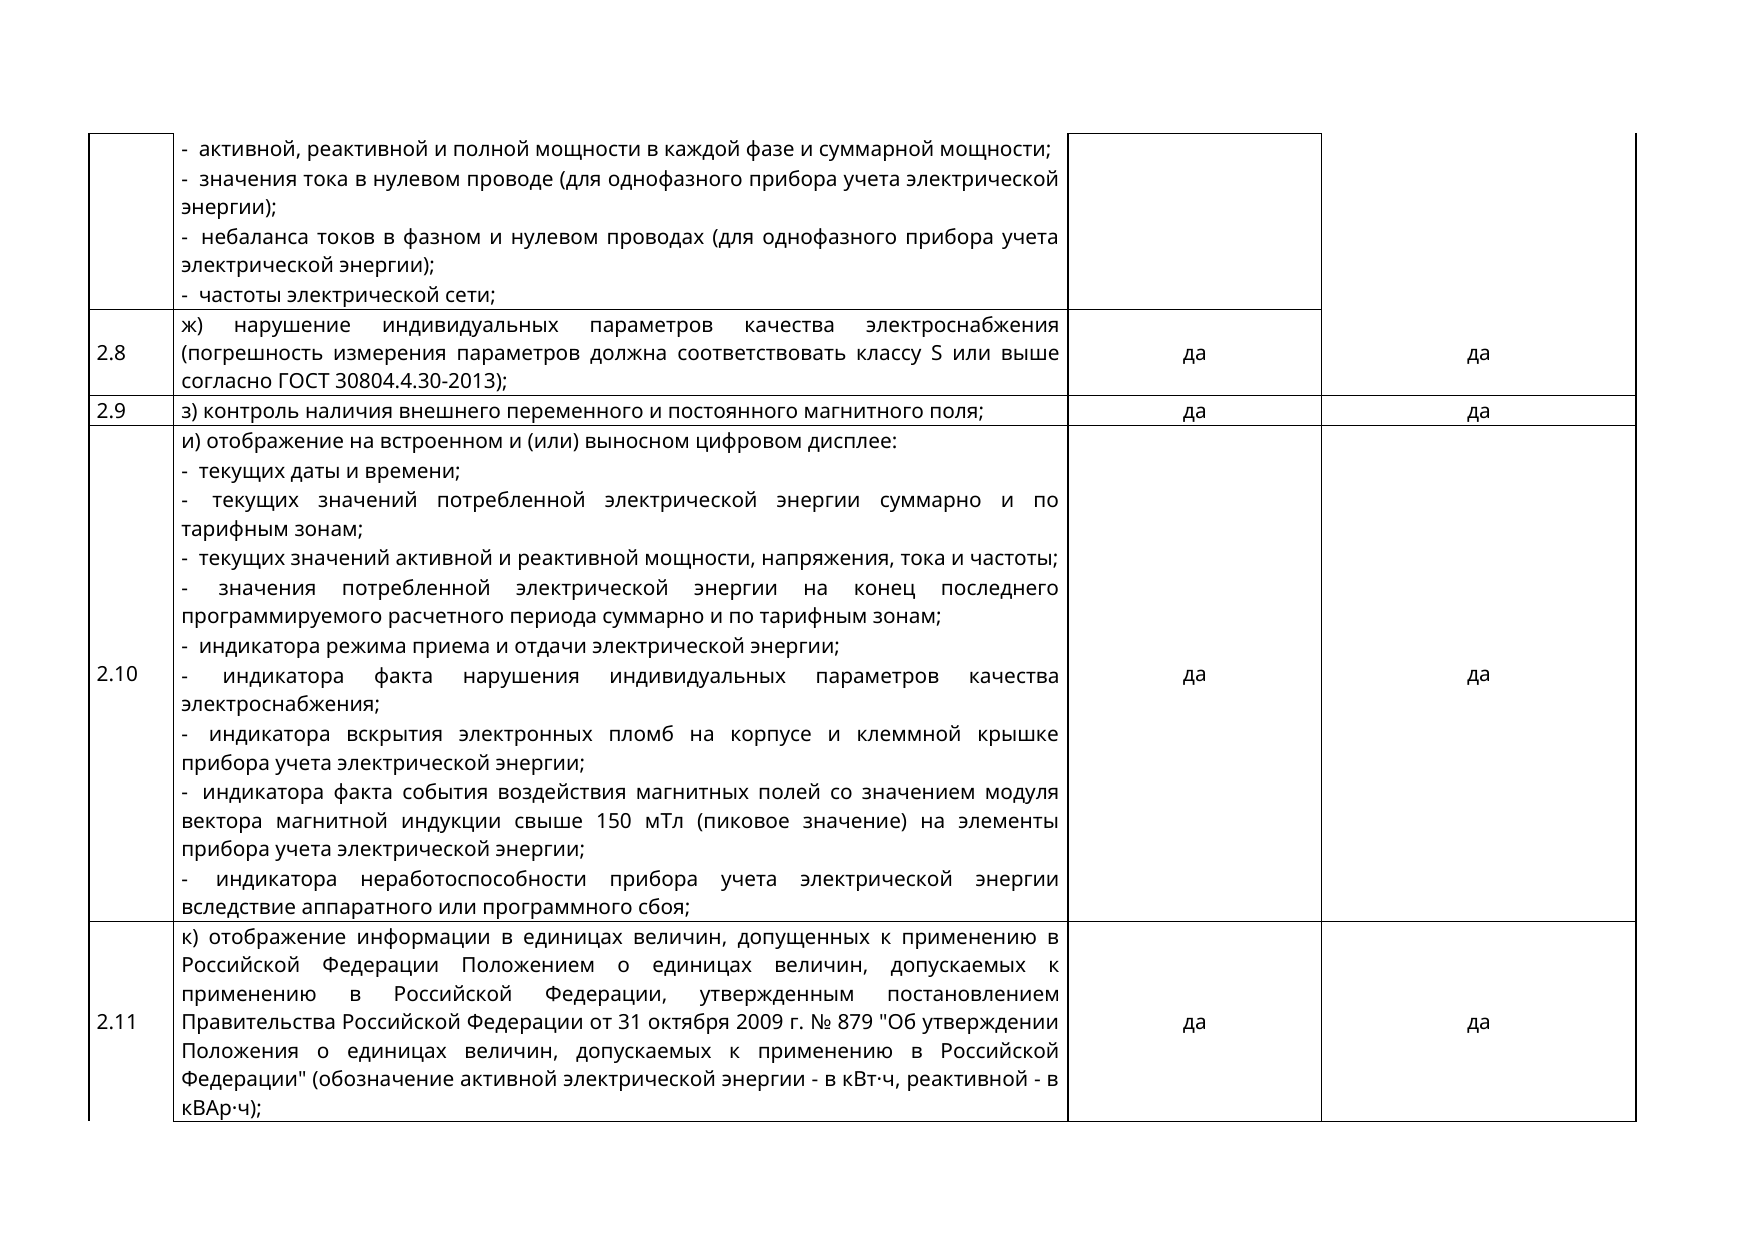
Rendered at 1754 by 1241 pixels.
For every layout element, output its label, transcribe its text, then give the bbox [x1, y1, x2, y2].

table_cell - индикатора факта нарушения индивидуальных параметров качества электроснабжения; [174, 660, 1067, 718]
table_cell к) отображение информации в единицах величин, допущенных к применению в Российской Федерации Положением о единицах величин, допускаемых к применению в Российской Федерации, утвержденным постановлением Правительства Российской Федерации от 31 октября 2009 г. № 879 "Об утверждении Положения о единицах величин, допускаемых к применению в Российской Федерации" (обозначение активной электрической энергии - в кВт·ч, реактивной - в кВАр·ч); [174, 922, 1067, 1121]
table_cell - значения потребленной электрической энергии на конец последнего программируемого расчетного периода суммарно и по тарифным зонам; [174, 572, 1067, 630]
table_cell 2.11 [90, 922, 173, 1121]
table_cell - активной, реактивной и полной мощности в каждой фазе и суммарной мощности; [174, 133, 1067, 163]
table_cell 2.9 [90, 396, 173, 425]
table_cell з) контроль наличия внешнего переменного и постоянного магнитного поля; [174, 396, 1067, 425]
table_cell 2.8 [90, 310, 173, 395]
table_cell - индикатора режима приема и отдачи электрической энергии; [174, 630, 1067, 660]
table_cell - текущих даты и времени; [174, 455, 1067, 484]
table_cell - текущих значений активной и реактивной мощности, напряжения, тока и частоты; [174, 542, 1067, 572]
table_cell - небаланса токов в фазном и нулевом проводах (для однофазного прибора учета электрической энергии); [174, 221, 1067, 279]
table_cell да [1069, 426, 1321, 921]
table_cell и) отображение на встроенном и (или) выносном цифровом дисплее: [174, 426, 1067, 454]
table_cell да [1069, 310, 1321, 395]
table_cell да [1322, 396, 1635, 425]
table_cell да [1069, 922, 1321, 1121]
table_cell да [1069, 396, 1321, 425]
table_cell 2.10 [90, 426, 173, 921]
table_cell да [1322, 922, 1635, 1121]
table_cell - частоты электрической сети; [174, 279, 1067, 308]
table_cell - индикатора неработоспособности прибора учета электрической энергии вследствие аппаратного или программного сбоя; [174, 863, 1067, 921]
table_cell - индикатора вскрытия электронных пломб на корпусе и клеммной крышке прибора учета электрической энергии; [174, 718, 1067, 776]
table_cell да [1322, 309, 1635, 395]
table_cell - индикатора факта события воздействия магнитных полей со значением модуля вектора магнитной индукции свыше 150 мТл (пиковое значение) на элементы прибора учета электрической энергии; [174, 776, 1067, 863]
table_cell - текущих значений потребленной электрической энергии суммарно и по тарифным зонам; [174, 484, 1067, 542]
table_cell ж) нарушение индивидуальных параметров качества электроснабжения (погрешность измерения параметров должна соответствовать классу S или выше согласно ГОСТ 30804.4.30-2013); [174, 310, 1067, 395]
table_cell да [1322, 426, 1635, 921]
table_cell - значения тока в нулевом проводе (для однофазного прибора учета электрической энергии); [174, 163, 1067, 221]
